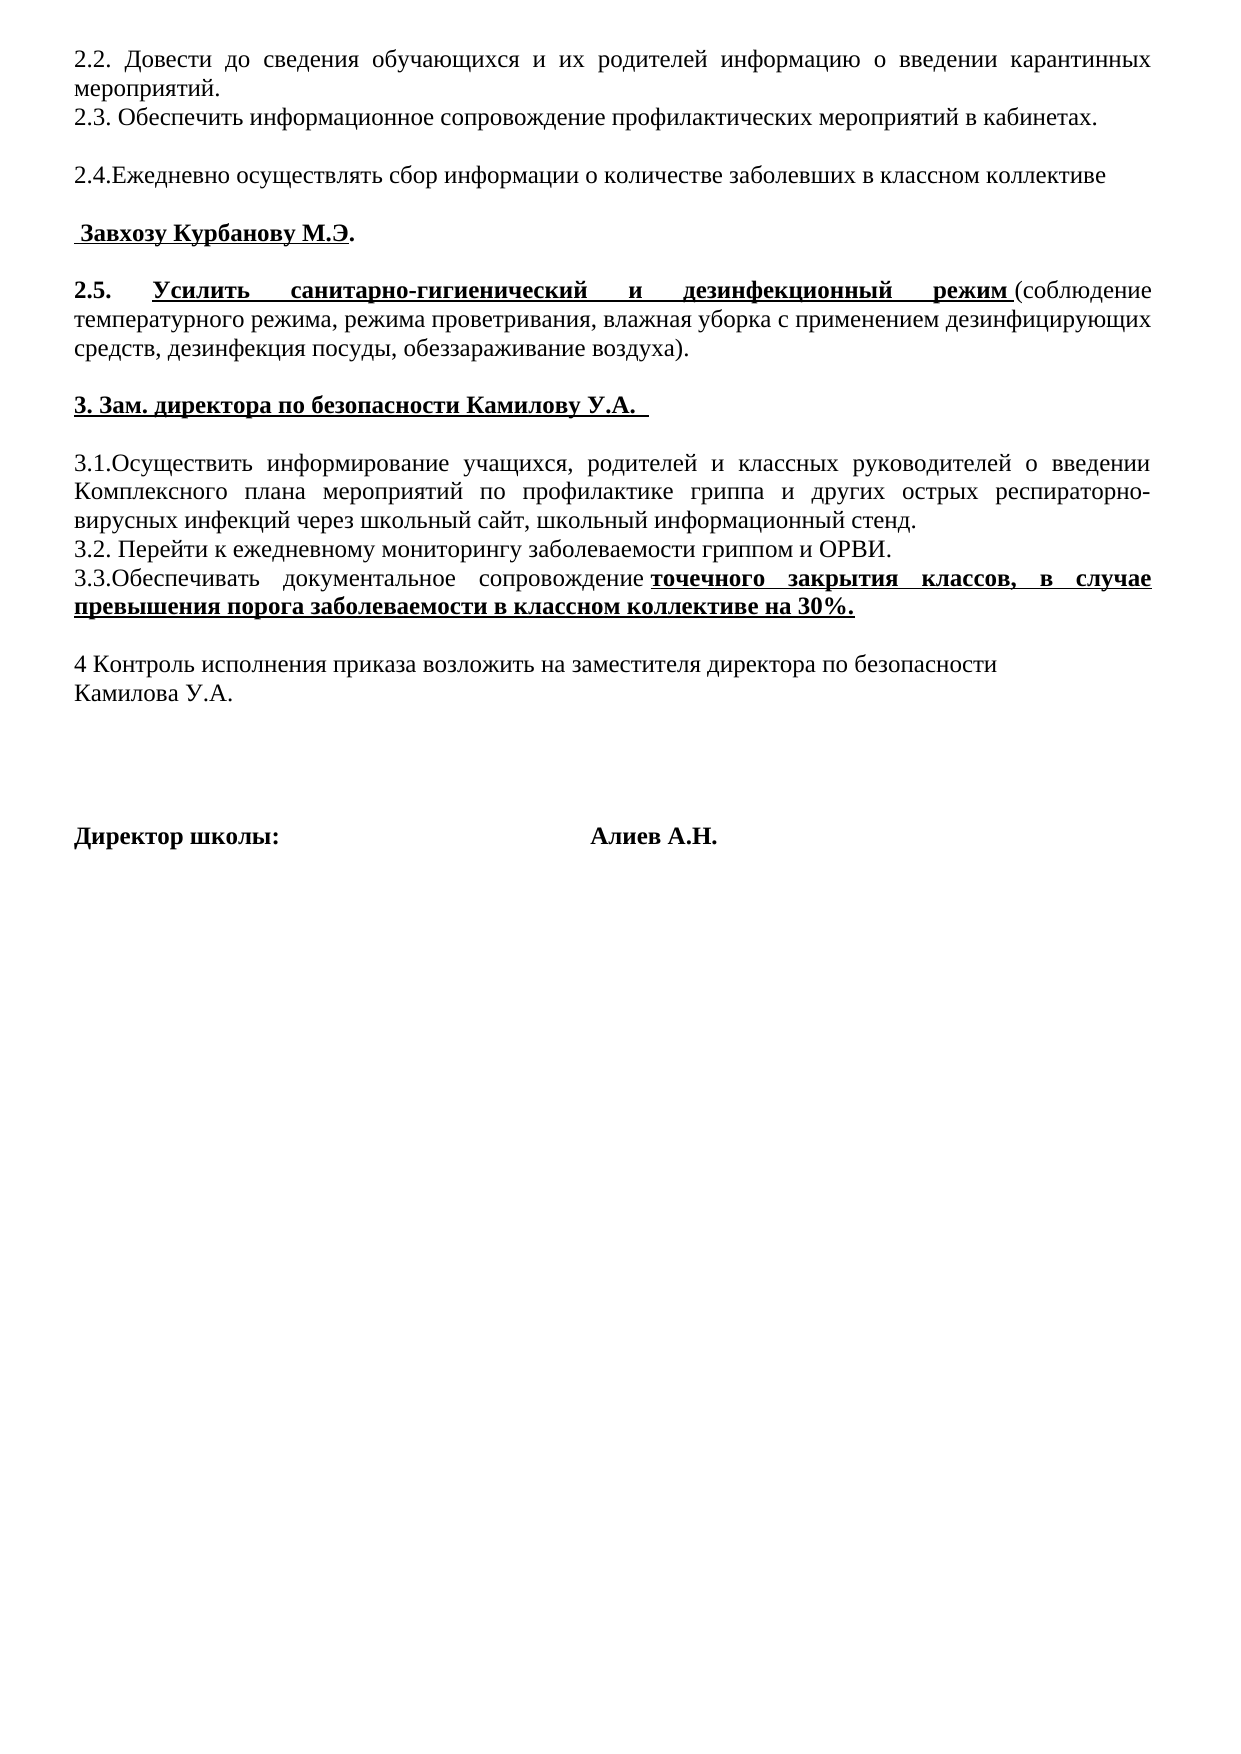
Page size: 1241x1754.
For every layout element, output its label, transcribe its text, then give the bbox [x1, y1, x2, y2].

text 3.1.Осуществить информирование учащихся, родителей и классных руководителей о введении Комплексного плана мероприятий по профилактике гриппа и других острых респираторно-вирусных инфекций через школьный сайт, школьный информационный стенд. [74, 448, 1152, 534]
text Директор школы: Алиев А.Н. [74, 821, 1152, 850]
text 2.5. Усилить санитарно-гигиенический и дезинфекционный режим (соблюдение температурного режима, режима проветривания, влажная уборка с применением дезинфицирующих средств, дезинфекция посуды, обеззараживание воздуха). [74, 275, 1152, 361]
text 2.3. Обеспечить информационное сопровождение профилактических мероприятий в кабинетах. [74, 102, 1152, 131]
text 3.2. Перейти к ежедневному мониторингу заболеваемости гриппом и ОРВИ. [74, 534, 1152, 563]
text 2.4.Ежедневно осуществлять сбор информации о количестве заболевших в классном коллективе [74, 160, 1152, 188]
text Завхозу Курбанову М.Э. [74, 218, 1152, 246]
text 3. Зам. директора по безопасности Камилову У.А. [74, 390, 1152, 419]
text 3.3.Обеспечивать документальное сопровождение точечного закрытия классов, в случае превышения порога заболеваемости в классном коллективе на 30%. [74, 563, 1152, 620]
text Камилова У.А. [74, 678, 1152, 706]
text 2.2. Довести до сведения обучающихся и их родителей информацию о введении карантинных мероприятий. [74, 44, 1152, 102]
text 4 Контроль исполнения приказа возложить на заместителя директора по безопасности [74, 649, 1152, 678]
